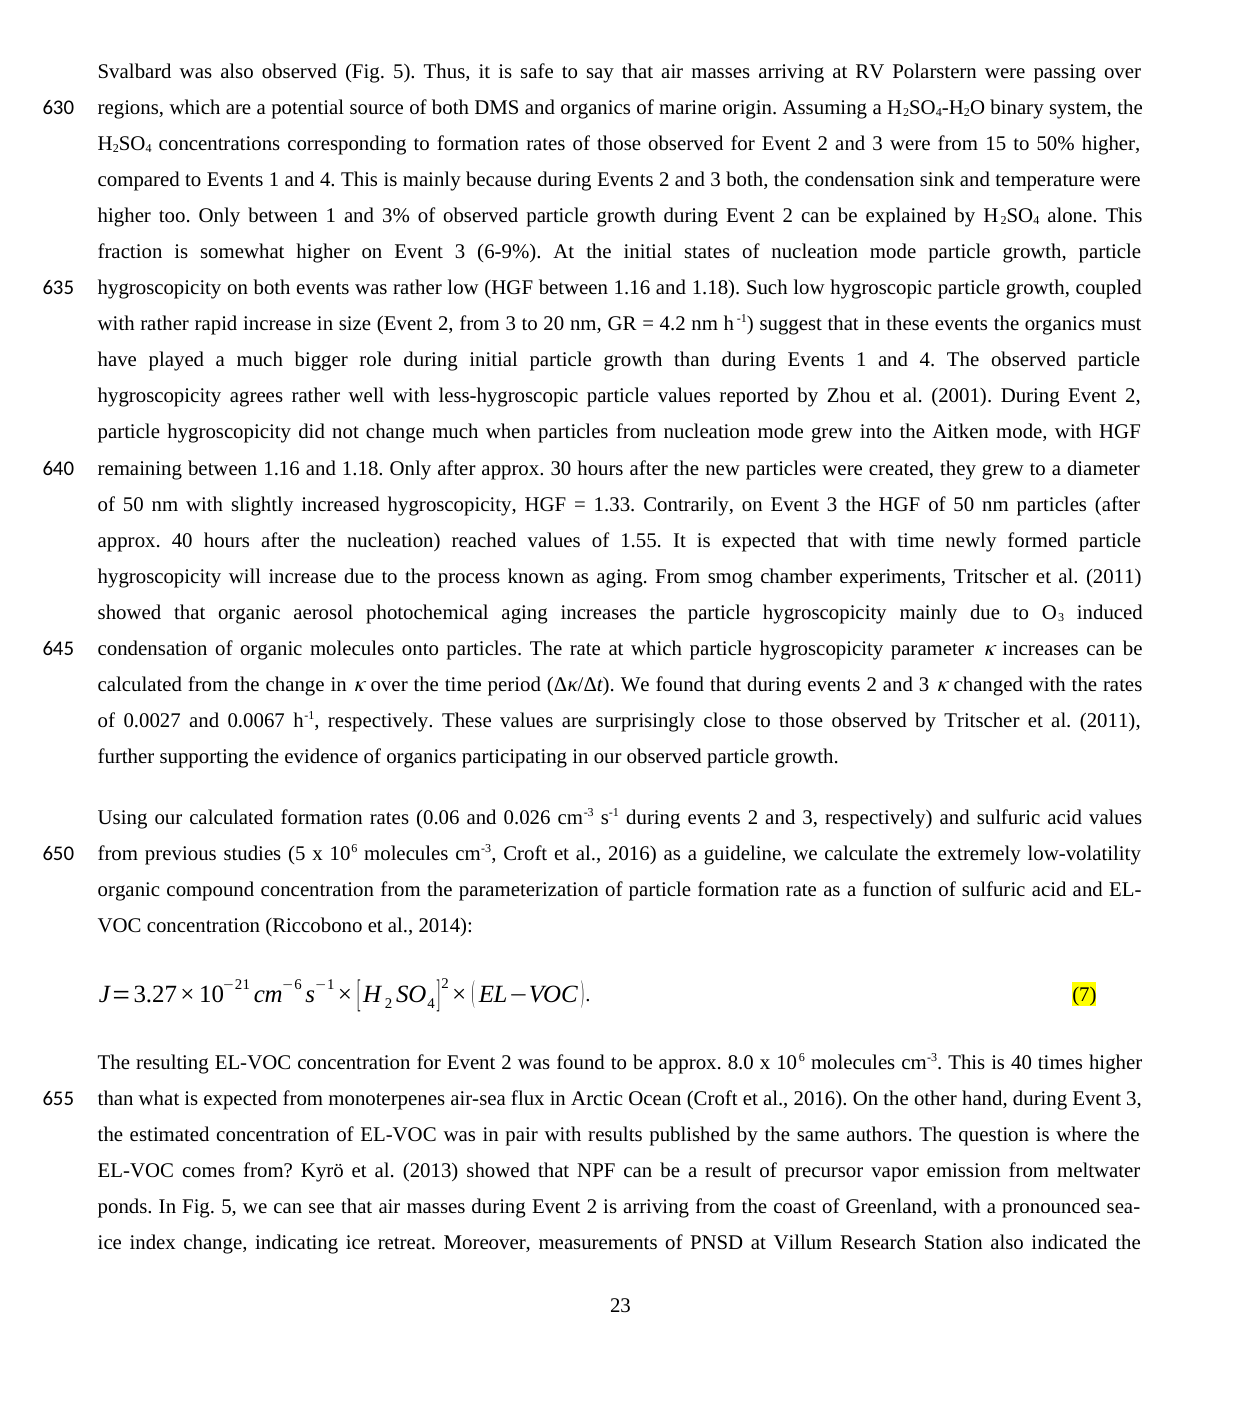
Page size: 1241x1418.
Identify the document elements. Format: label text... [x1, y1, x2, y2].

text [97, 59, 1143, 768]
text Using our calculated formation rates (0.06 and 0.026 cm-3 s-1 during events 2 and 3, respectively) and sulfuric acid values from previous studies (5 x 106 molecules cm-3, Croft et al., 2016) as a guideline, we calculate the extremely low-volatility organic compound concentration from the parameterization of particle formation rate as a function of sulfuric acid and EL-VOC concentration (Riccobono et al., 2014): [97, 805, 1143, 937]
text . (7) [97, 974, 1143, 1013]
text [97, 1050, 1143, 1254]
